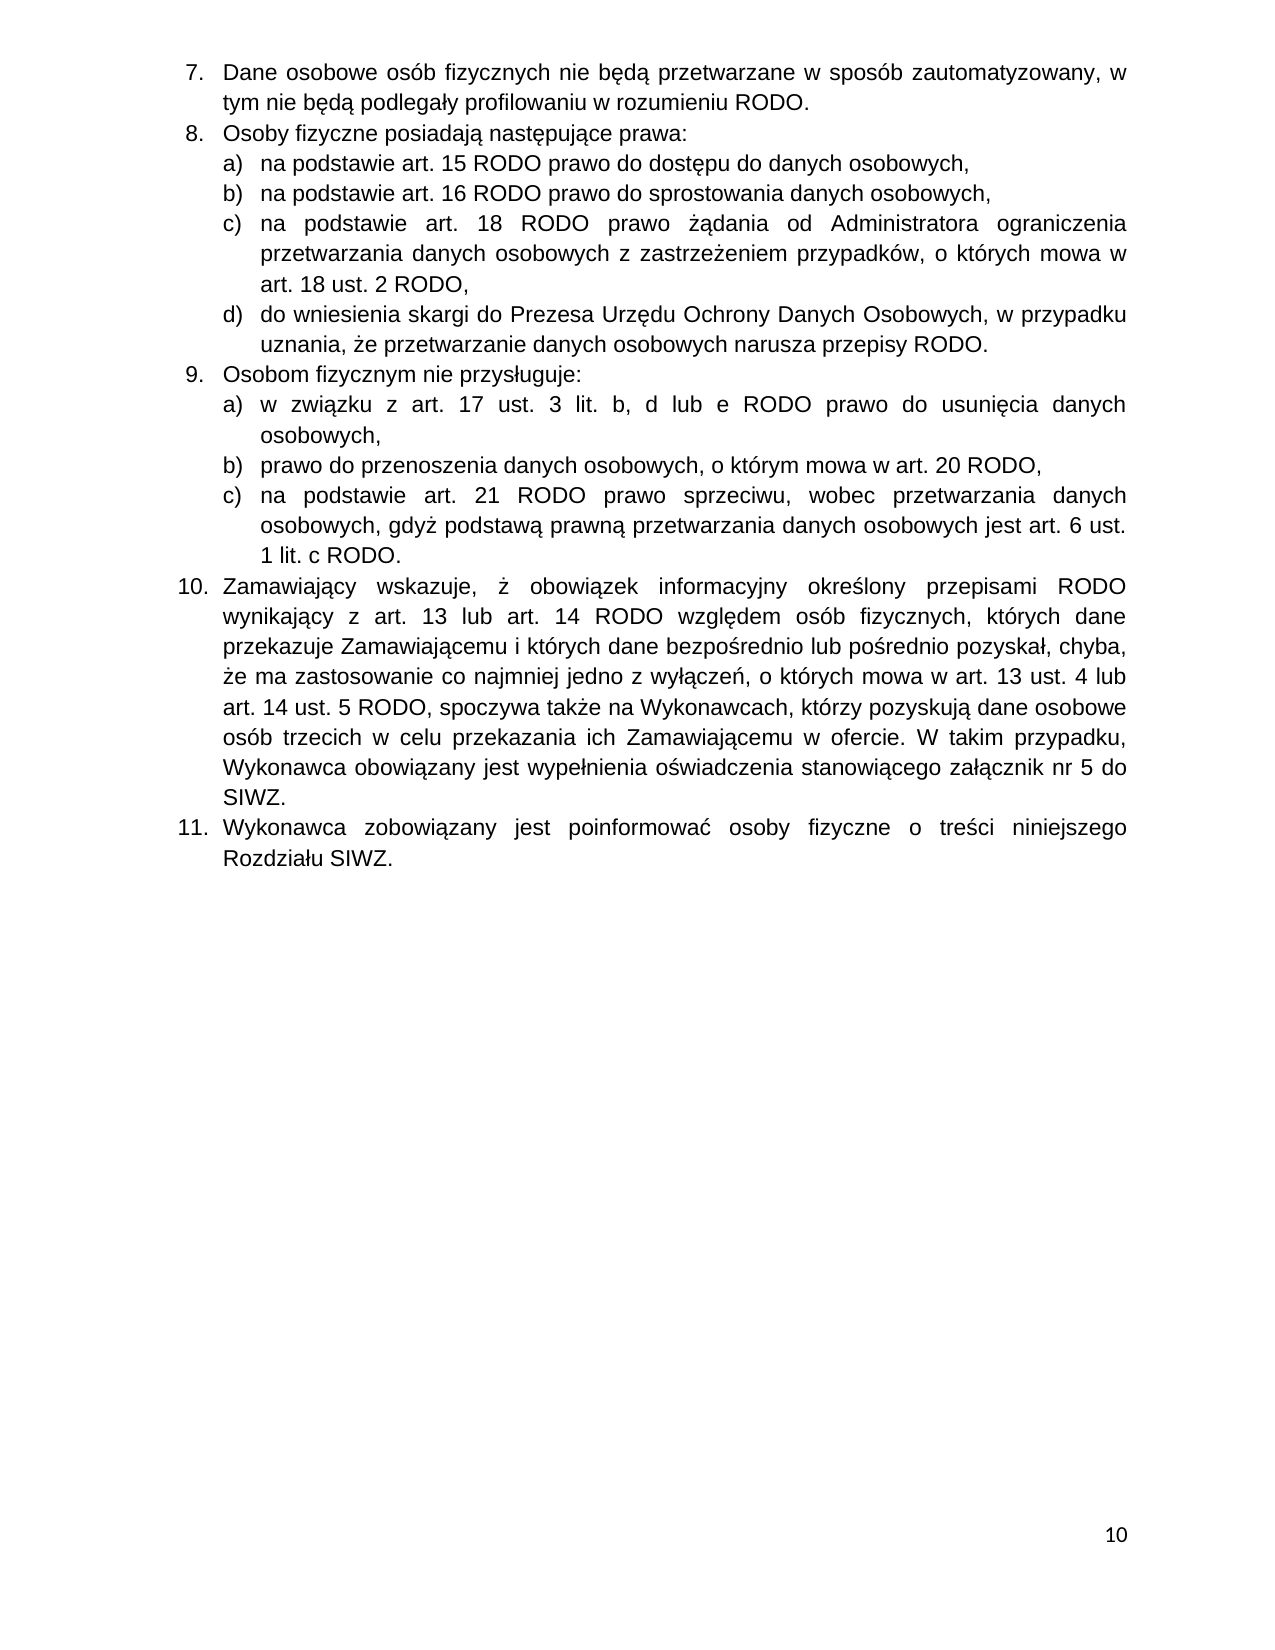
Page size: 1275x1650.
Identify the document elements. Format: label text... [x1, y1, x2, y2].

list na podstawie art. 16 RODO prawo do sprostowania danych osobowych, [223, 180, 1127, 206]
list na podstawie art. 21 RODO prawo sprzeciwu, wobec przetwarzania danych osobowych, gdyż podstawą prawną przetwarzania danych osobowych jest art. 6 ust. 1 lit. c RODO. [223, 482, 1127, 569]
list Dane osobowe osób fizycznych nie będą przetwarzane w sposób zautomatyzowany, w tym nie będą podlegały profilowaniu w rozumieniu RODO. [185, 59, 1127, 116]
list na podstawie art. 18 RODO prawo żądania od Administratora ograniczenia przetwarzania danych osobowych z zastrzeżeniem przypadków, o których mowa w art. 18 ust. 2 RODO, [223, 210, 1127, 297]
list do wniesienia skargi do Prezesa Urzędu Ochrony Danych Osobowych, w przypadku uznania, że przetwarzanie danych osobowych narusza przepisy RODO. [223, 301, 1127, 357]
list Osobom fizycznym nie przysługuje: [185, 361, 1127, 387]
list prawo do przenoszenia danych osobowych, o którym mowa w art. 20 RODO, [223, 452, 1127, 478]
list na podstawie art. 15 RODO prawo do dostępu do danych osobowych, [223, 150, 1127, 176]
list Wykonawca zobowiązany jest poinformować osoby fizyczne o treści niniejszego Rozdziału SIWZ. [177, 814, 1127, 871]
list Zamawiający wskazuje, ż obowiązek informacyjny określony przepisami RODO wynikający z art. 13 lub art. 14 RODO względem osób fizycznych, których dane przekazuje Zamawiającemu i których dane bezpośrednio lub pośrednio pozyskał, chyba, że ma zastosowanie co najmniej jedno z wyłączeń, o których mowa w art. 13 ust. 4 lub art. 14 ust. 5 RODO, spoczywa także na Wykonawcach, którzy pozyskują dane osobowe osób trzecich w celu przekazania ich Zamawiającemu w ofercie. W takim przypadku, Wykonawca obowiązany jest wypełnienia oświadczenia stanowiącego załącznik nr 5 do SIWZ. [177, 573, 1127, 810]
list Osoby fizyczne posiadają następujące prawa: [185, 119, 1127, 146]
list w związku z art. 17 ust. 3 lit. b, d lub e RODO prawo do usunięcia danych osobowych, [223, 391, 1127, 448]
